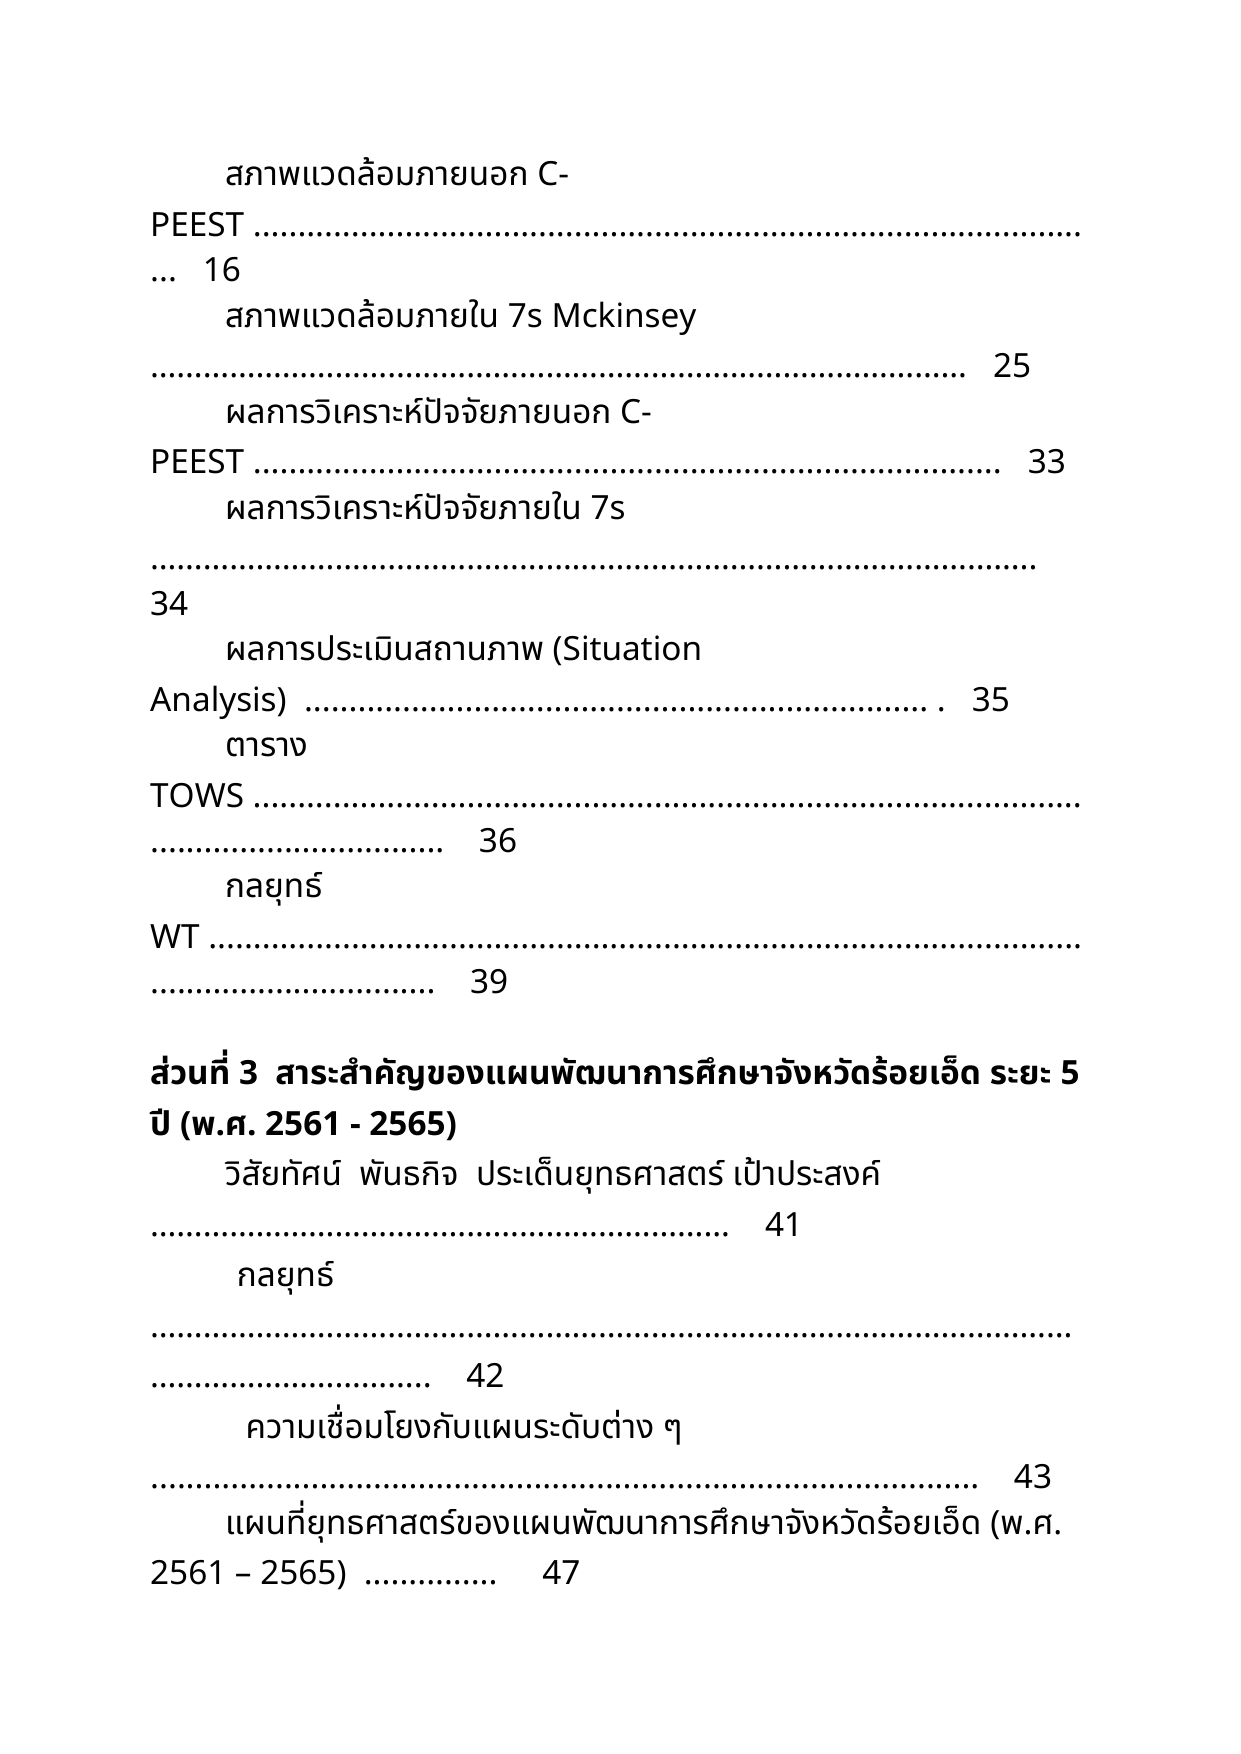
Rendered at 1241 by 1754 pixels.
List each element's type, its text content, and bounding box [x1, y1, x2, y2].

text สภาพแวดล้อมภายนอก C-PEEST ................................................................................................ 16 [150, 150, 1090, 291]
text ผลการวิเคราะห์ปัจจัยภายใน 7s ……………………………………………………………………………………….. 34 [150, 483, 1090, 625]
text กลยุทธ์ ……………………………………………………………………………………………………………………….. 42 [150, 1251, 1090, 1403]
text ผลการวิเคราะห์ปัจจัยภายนอก C-PEEST .................................................................................... 33 [150, 387, 1090, 483]
text กลยุทธ์ WT .................................................................................................................................. 39 [150, 862, 1090, 1003]
text ส่วนที่ 3 สาระสำคัญของแผนพัฒนาการศึกษาจังหวัดร้อยเอ็ด ระยะ 5 ปี (พ.ศ. 2561 - 2565) [150, 1049, 1090, 1150]
text แผนที่ยุทธศาสตร์ของแผนพัฒนาการศึกษาจังหวัดร้อยเอ็ด (พ.ศ. 2561 – 2565) ............... 47 [150, 1498, 1090, 1594]
text ผลการประเมินสถานภาพ (Situation Analysis) ...................................................................... . 35 [150, 625, 1090, 721]
text ตาราง TOWS .............................................................................................................................. 36 [150, 721, 1090, 862]
text ความเชื่อมโยงกับแผนระดับต่าง ๆ ............................................................................................. 43 [150, 1403, 1090, 1498]
text สภาพแวดล้อมภายใน 7s Mckinsey ………………………………………………………………………………… 25 [150, 291, 1090, 387]
text วิสัยทัศน์ พันธกิจ ประเด็นยุทธศาสตร์ เป้าประสงค์ ………………………………………………………… 41 [150, 1150, 1090, 1251]
